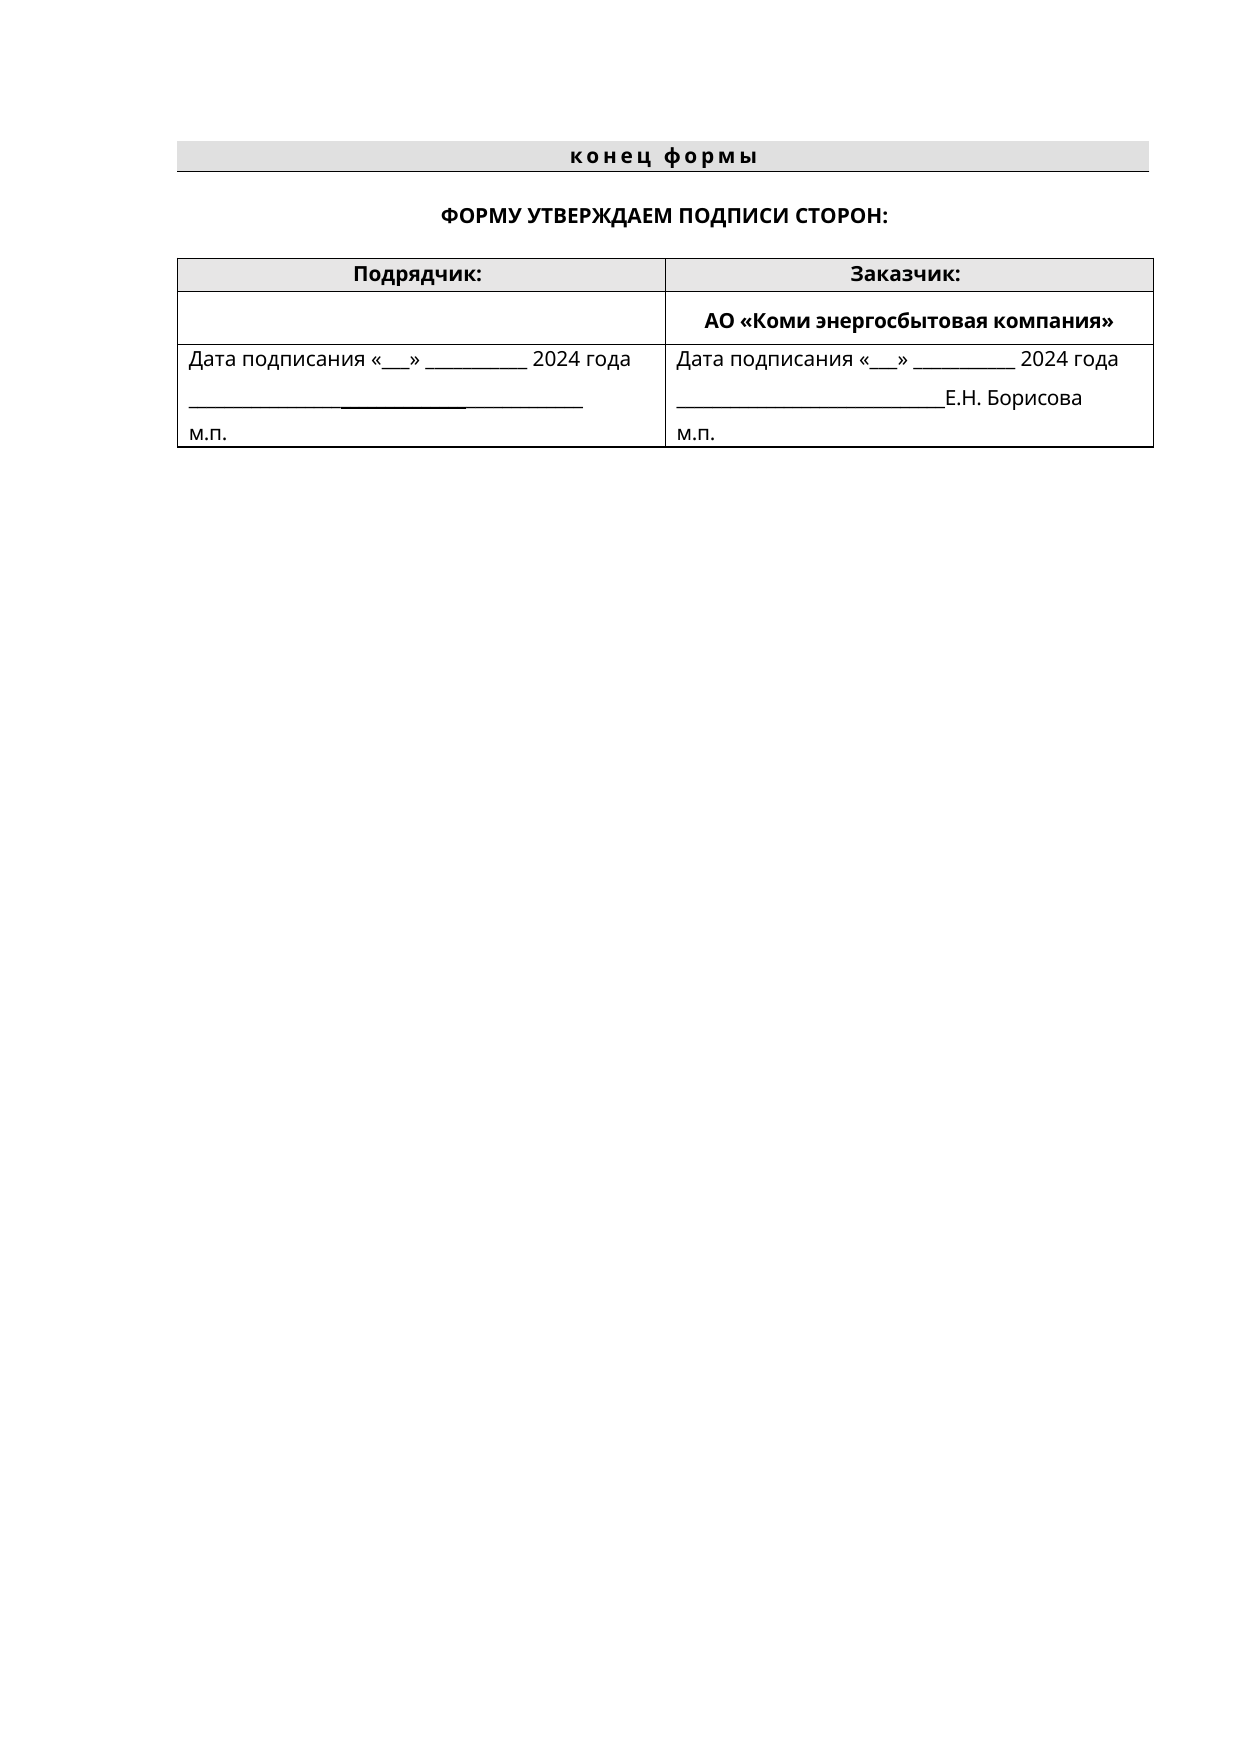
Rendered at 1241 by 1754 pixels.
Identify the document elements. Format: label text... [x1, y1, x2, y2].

table_cell АО «Коми энергосбытовая компания» [666, 292, 1153, 343]
table_cell [178, 292, 665, 343]
text ФОРМУ УТВЕРЖДАЕМ ПОДПИСИ СТОРОН: [177, 201, 1152, 229]
table_cell Дата подписания «___» ___________ 2024 года ____________________________________________ м.п. [178, 345, 665, 446]
table_header Заказчик: [666, 259, 1153, 291]
table_header Подрядчик: [178, 259, 665, 291]
text конец формы [177, 141, 1149, 171]
table_cell Дата подписания «___» ___________ 2024 года ______________________________Е.Н. Борисова м.п. [666, 345, 1153, 446]
